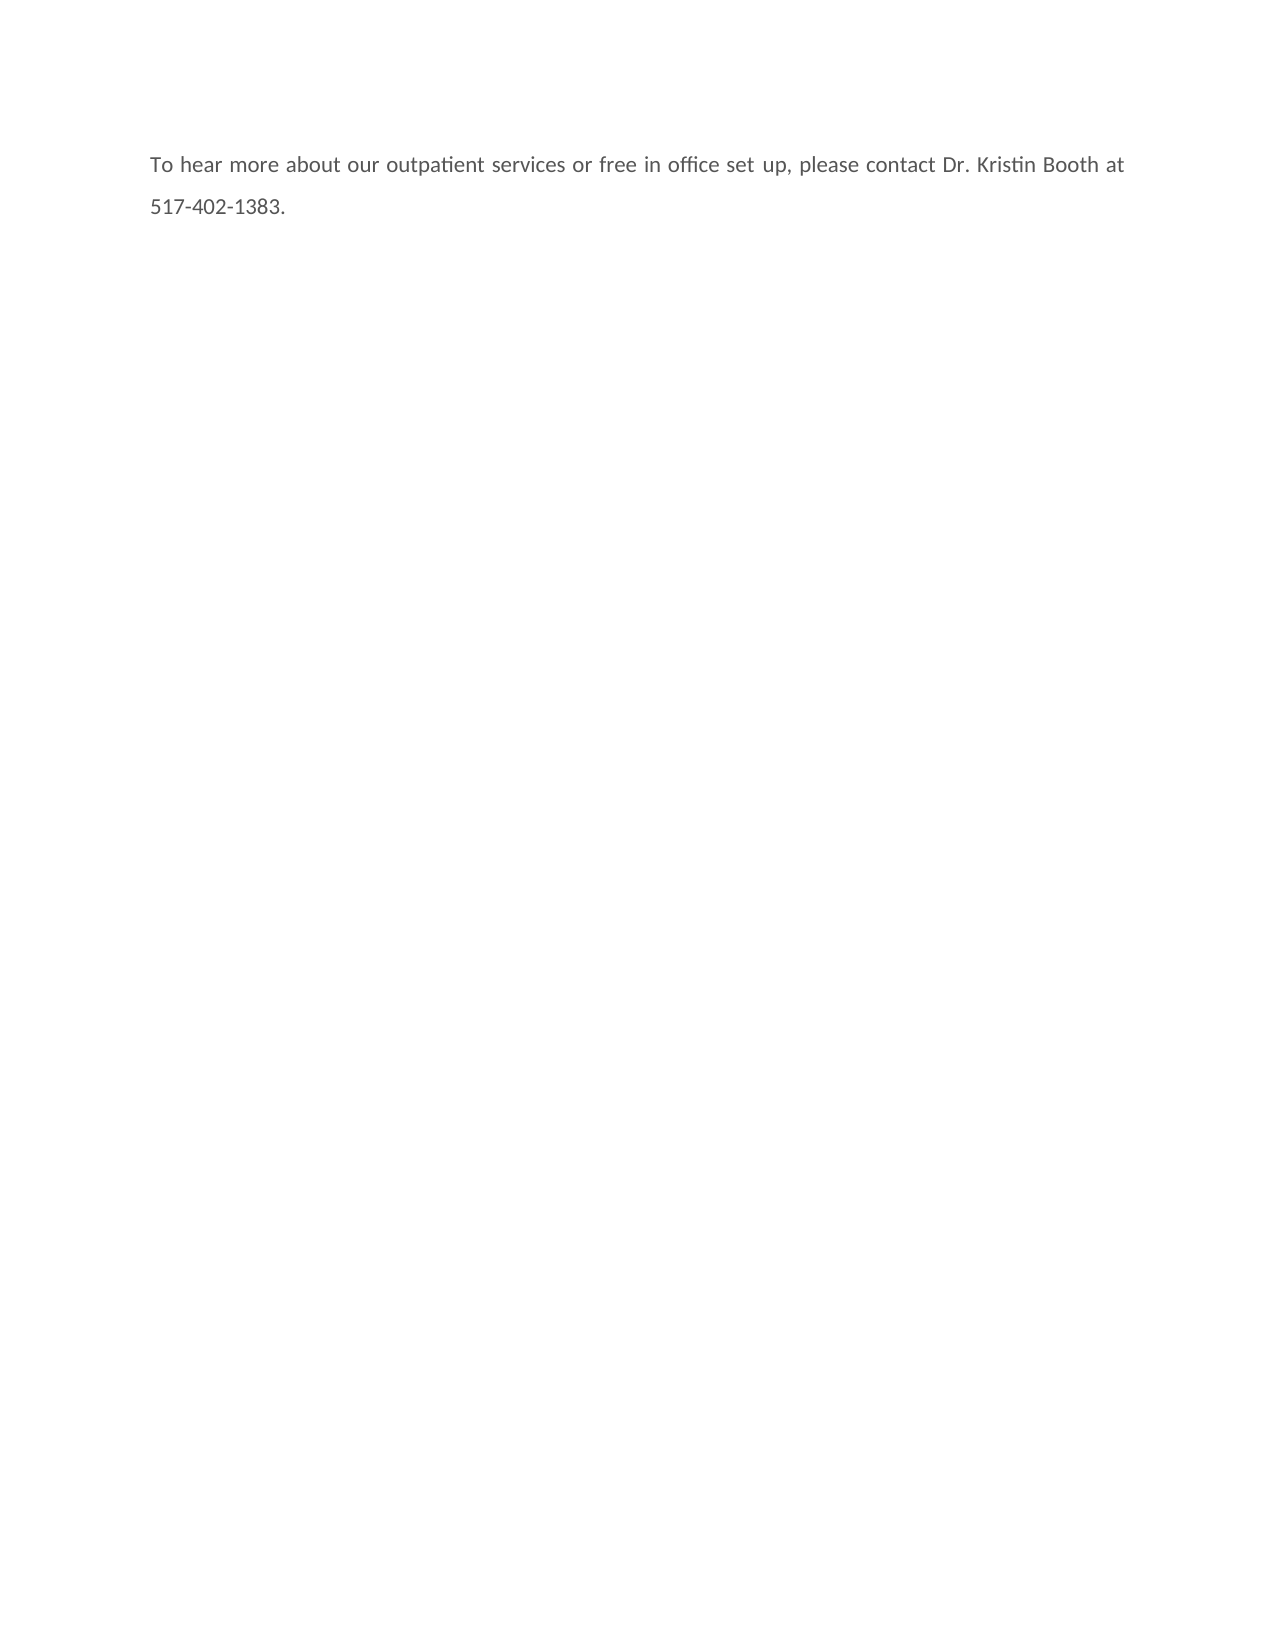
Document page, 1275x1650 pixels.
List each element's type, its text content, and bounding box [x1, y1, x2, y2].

text To hear more about our outpatient services or free in office set up, please contact Dr. Kristin Booth at 517-402-1383. [150, 150, 1125, 220]
